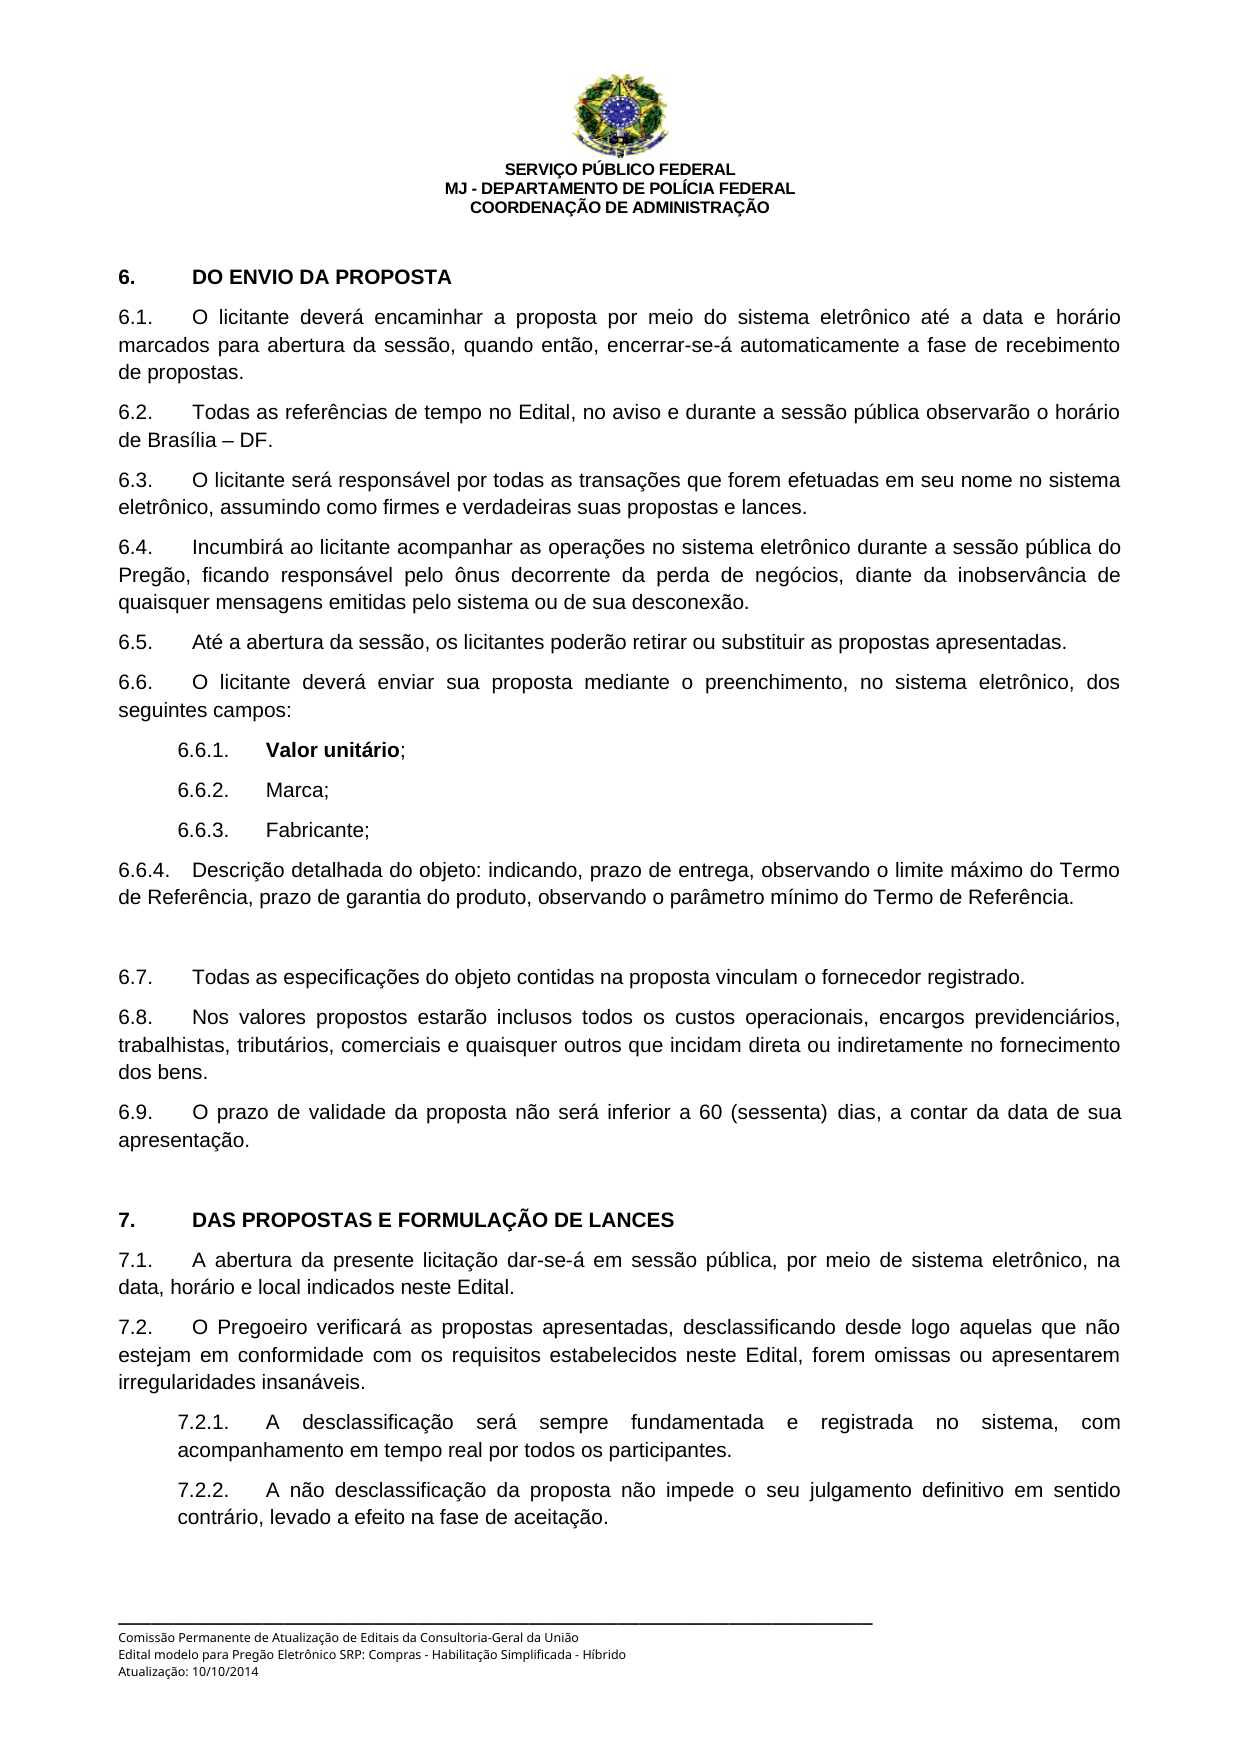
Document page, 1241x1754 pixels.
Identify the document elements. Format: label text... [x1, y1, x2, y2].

list A desclassificação será sempre fundamentada e registrada no sistema, com acompanhamento em tempo real por todos os participantes. [177, 1410, 1122, 1462]
list Valor unitário; [177, 738, 1122, 762]
list Incumbirá ao licitante acompanhar as operações no sistema eletrônico durante a sessão pública do Pregão, ficando responsável pelo ônus decorrente da perda de negócios, diante da inobservância de quaisquer mensagens emitidas pelo sistema ou de sua desconexão. [118, 535, 1122, 614]
list Todas as referências de tempo no Edital, no aviso e durante a sessão pública observarão o horário de Brasília – DF. [118, 400, 1122, 452]
list Marca; [177, 778, 1122, 802]
list O licitante deverá encaminhar a proposta por meio do sistema eletrônico até a data e horário marcados para abertura da sessão, quando então, encerrar-se-á automaticamente a fase de recebimento de propostas. [118, 305, 1122, 384]
list DO ENVIO DA PROPOSTA [118, 265, 1122, 289]
list O Pregoeiro verificará as propostas apresentadas, desclassificando desde logo aquelas que não estejam em conformidade com os requisitos estabelecidos neste Edital, forem omissas ou apresentarem irregularidades insanáveis. [118, 1315, 1122, 1394]
list Todas as especificações do objeto contidas na proposta vinculam o fornecedor registrado. [118, 965, 1122, 989]
list DAS PROPOSTAS E FORMULAÇÃO DE LANCES [118, 1208, 1122, 1232]
list O licitante será responsável por todas as transações que forem efetuadas em seu nome no sistema eletrônico, assumindo como firmes e verdadeiras suas propostas e lances. [118, 468, 1122, 519]
list O licitante deverá enviar sua proposta mediante o preenchimento, no sistema eletrônico, dos seguintes campos: [118, 670, 1122, 722]
list Nos valores propostos estarão inclusos todos os custos operacionais, encargos previdenciários, trabalhistas, tributários, comerciais e quaisquer outros que incidam direta ou indiretamente no fornecimento dos bens. [118, 1005, 1122, 1084]
list O prazo de validade da proposta não será inferior a 60 (sessenta) dias, a contar da data de sua apresentação. [118, 1100, 1122, 1152]
list Fabricante; [177, 818, 1122, 842]
list A não desclassificação da proposta não impede o seu julgamento definitivo em sentido contrário, levado a efeito na fase de aceitação. [177, 1478, 1122, 1529]
list Até a abertura da sessão, os licitantes poderão retirar ou substituir as propostas apresentadas. [118, 630, 1122, 654]
list A abertura da presente licitação dar-se-á em sessão pública, por meio de sistema eletrônico, na data, horário e local indicados neste Edital. [118, 1248, 1122, 1299]
list Descrição detalhada do objeto: indicando, prazo de entrega, observando o limite máximo do Termo de Referência, prazo de garantia do produto, observando o parâmetro mínimo do Termo de Referência. [118, 858, 1122, 909]
